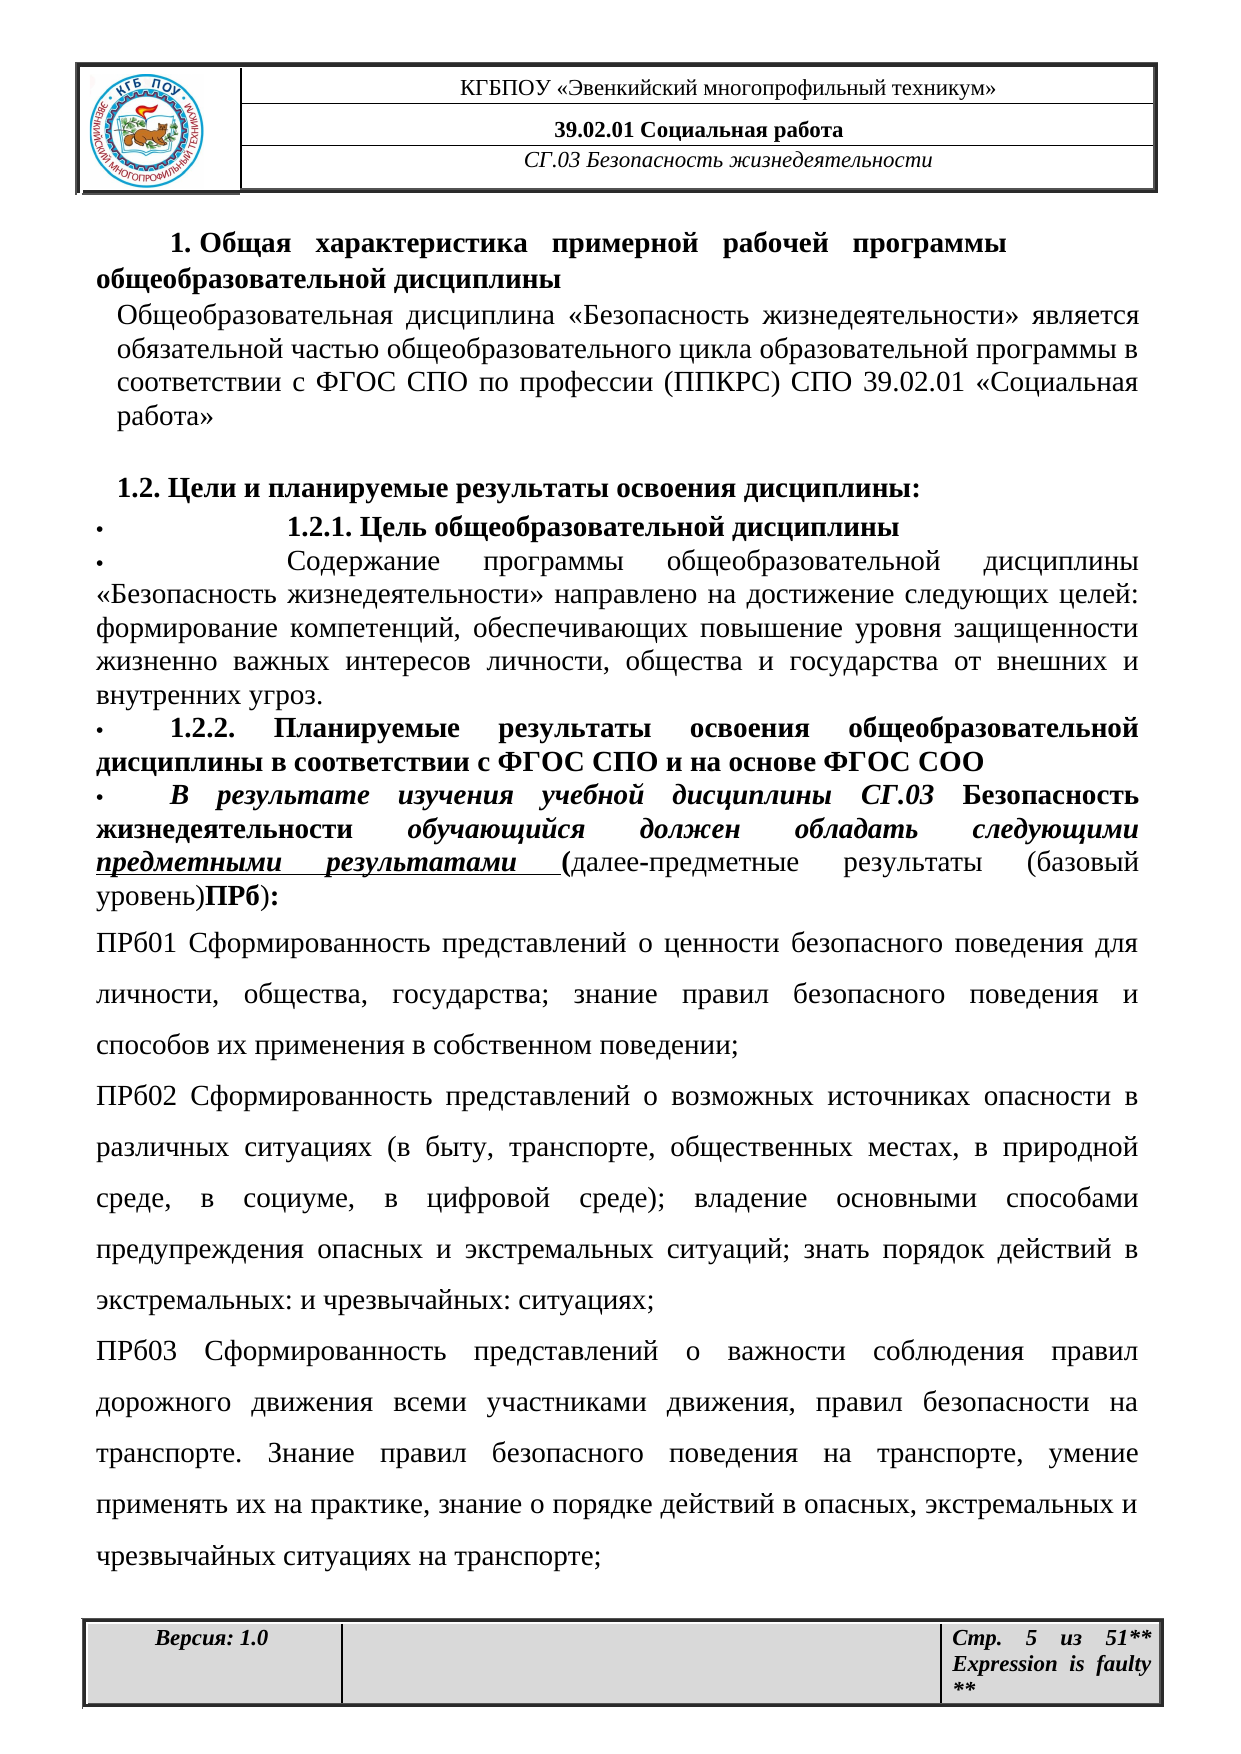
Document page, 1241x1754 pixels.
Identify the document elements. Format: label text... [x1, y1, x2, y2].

picture [89, 74, 136, 122]
list Общеобразовательная дисциплина «Безопасность жизнедеятельности» является обязательной частью общеобразовательного цикла образовательной программы в соответствии с ФГОС СПО по профессии (ППКРС) СПО 39.02.01 «Социальная работа» [117, 297, 1139, 431]
text ПРб01 Сформированность представлений о ценности безопасного поведения для личности, общества, государства; знание правил безопасного поведения и способов их применения в собственном поведении; [96, 912, 1139, 1065]
text ПРб03 Сформированность представлений о важности соблюдения правил дорожного движения всеми участниками движения, правил безопасности на транспорте. Знание правил безопасного поведения на транспорте, умение применять их на практике, знание о порядке действий в опасных, экстремальных и чрезвычайных ситуациях на транспорте; [96, 1320, 1139, 1575]
subtitle Общая характеристика примерной рабочей программы общеобразовательной дисциплины [96, 225, 1007, 294]
list 1.2.2. Планируемые результаты освоения общеобразовательной дисциплины в соответствии с ФГОС СПО и на основе ФГОС СОО [96, 710, 1139, 777]
picture [89, 74, 204, 189]
list Содержание программы общеобразовательной дисциплины «Безопасность жизнедеятельности» направлено на достижение следующих целей: формирование компетенций, обеспечивающих повышение уровня защищенности жизненно важных интересов личности, общества и государства от внешних и внутренних угроз. [96, 543, 1139, 710]
text 1.2. Цели и планируемые результаты освоения дисциплины: [117, 471, 1139, 504]
text ПРб02 Сформированность представлений о возможных источниках опасности в различных ситуациях (в быту, транспорте, общественных местах, в природной среде, в социуме, в цифровой среде); владение основными способами предупреждения опасных и экстремальных ситуаций; знать порядок действий в экстремальных: и чрезвычайных: ситуациях; [96, 1065, 1139, 1320]
list 1.2.1. Цель общеобразовательной дисциплины [96, 509, 1139, 543]
list В результате изучения учебной дисциплины СГ.03 Безопасность жизнедеятельности обучающийся должен обладать следующими предметными результатами (далее-предметные результаты (базовый уровень)ПРб): [96, 777, 1139, 912]
